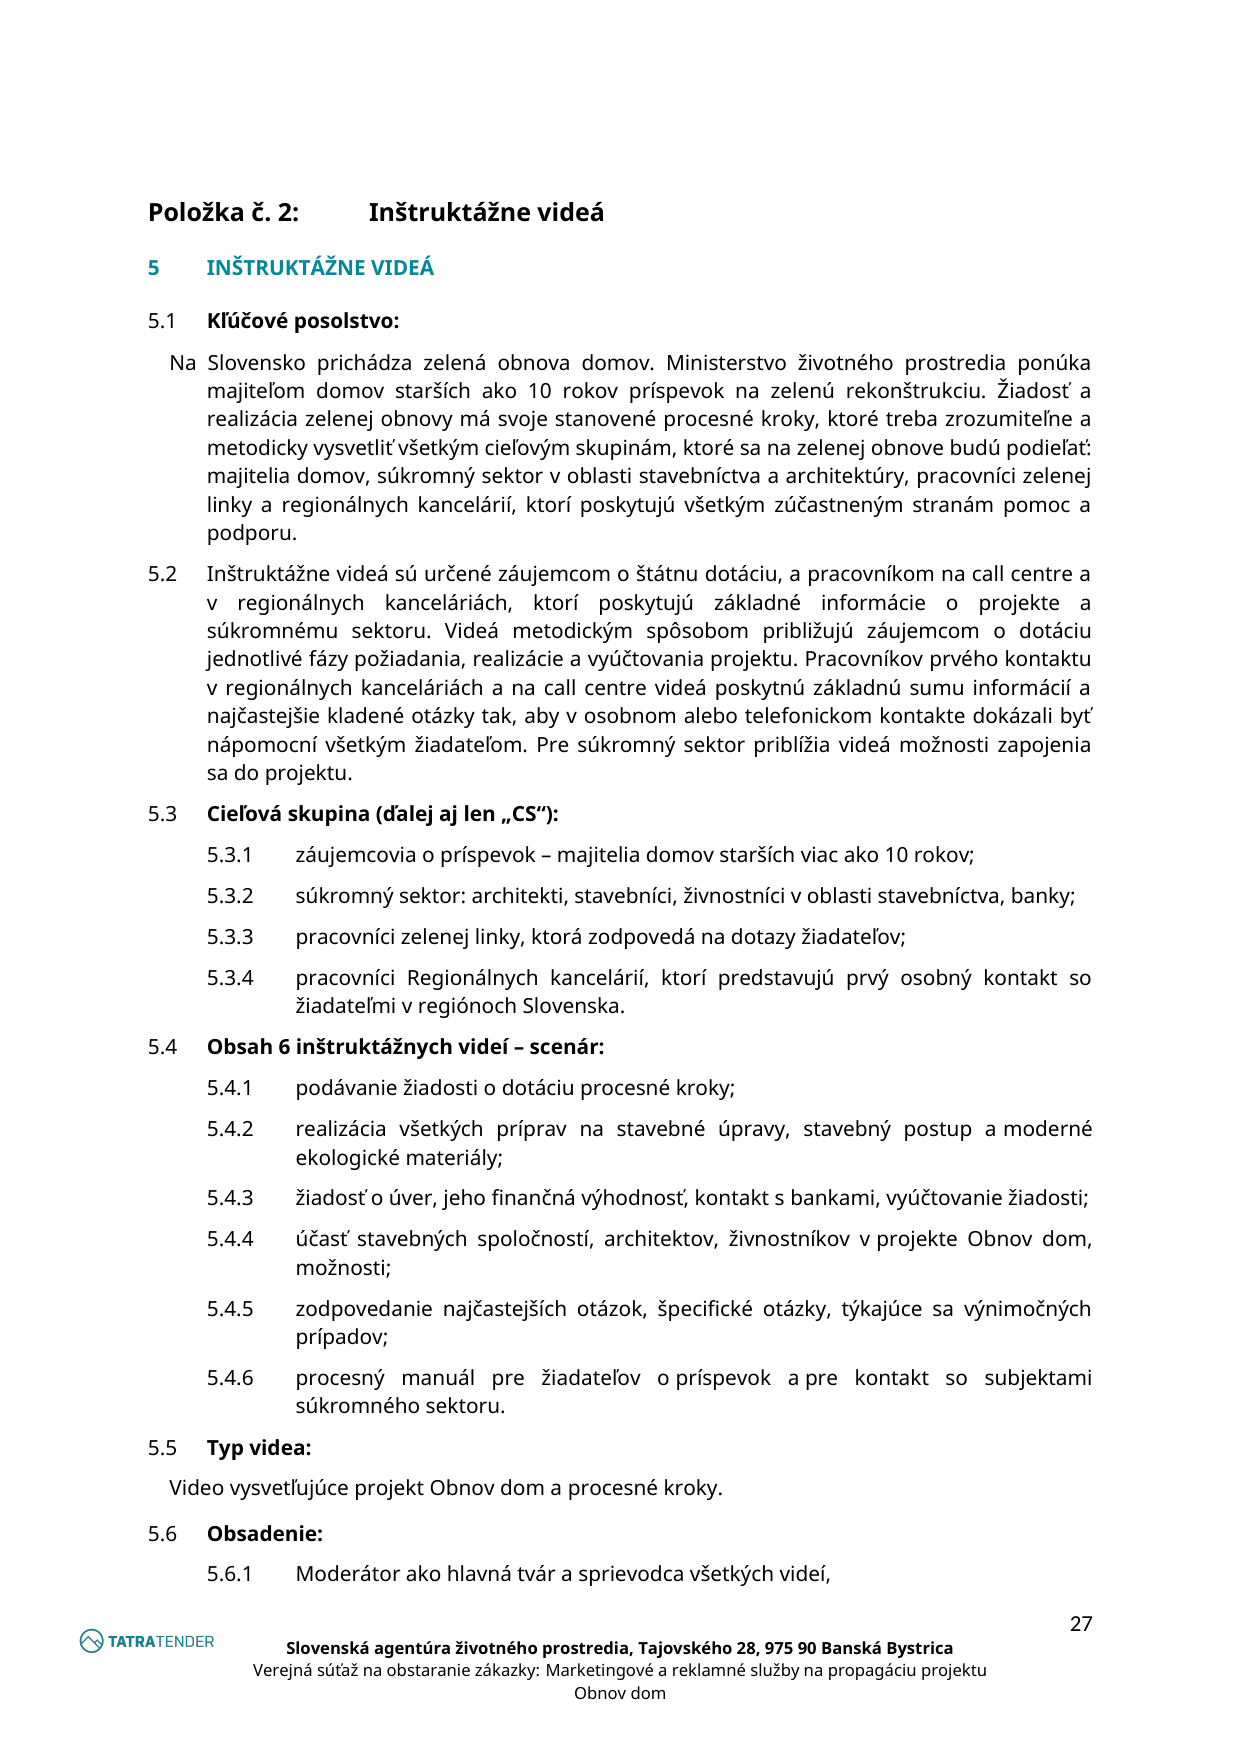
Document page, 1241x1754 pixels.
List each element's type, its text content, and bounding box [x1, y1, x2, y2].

list Inštruktážne videá sú určené záujemcom o štátnu dotáciu, a pracovníkom na call centre a v regionálnych kanceláriách, ktorí poskytujú základné informácie o projekte a súkromnému sektoru. Videá metodickým spôsobom približujú záujemcom o dotáciu jednotlivé fázy požiadania, realizácie a vyúčtovania projektu. Pracovníkov prvého kontaktu v regionálnych kanceláriách a na call centre videá poskytnú základnú sumu informácií a najčastejšie kladené otázky tak, aby v osobnom alebo telefonickom kontakte dokázali byť nápomocní všetkým žiadateľom. Pre súkromný sektor priblížia videá možnosti zapojenia sa do projektu. [148, 559, 1093, 787]
text Položka č. 2: Inštruktážne videá [148, 194, 1093, 228]
list Moderátor ako hlavná tvár a sprievodca všetkých videí, [207, 1559, 1093, 1588]
list Obsadenie: [148, 1519, 1093, 1547]
list zodpovedanie najčastejších otázok, špecifické otázky, týkajúce sa výnimočných prípadov; [207, 1294, 1093, 1351]
list záujemcovia o príspevok – majitelia domov starších viac ako 10 rokov; [207, 840, 1093, 868]
picture [77, 1617, 224, 1662]
list súkromný sektor: architekti, stavebníci, živnostníci v oblasti stavebníctva, banky; [207, 881, 1093, 909]
list realizácia všetkých príprav na stavebné úpravy, stavebný postup a moderné ekologické materiály; [207, 1114, 1093, 1171]
list Kľúčové posolstvo: [148, 307, 1093, 335]
list podávanie žiadosti o dotáciu procesné kroky; [207, 1073, 1093, 1102]
list pracovníci Regionálnych kancelárií, ktorí predstavujú prvý osobný kontakt so žiadateľmi v regiónoch Slovenska. [207, 963, 1093, 1020]
list pracovníci zelenej linky, ktorá zodpovedá na dotazy žiadateľov; [207, 922, 1093, 950]
list Obsah 6 inštruktážnych videí – scenár: [148, 1032, 1093, 1061]
list Cieľová skupina (ďalej aj len „CS“): [148, 799, 1093, 828]
list Inštruktážne videá [148, 253, 1093, 282]
text Na Slovensko prichádza zelená obnova domov. Ministerstvo životného prostredia ponúka majiteľom domov starších ako 10 rokov príspevok na zelenú rekonštrukciu. Žiadosť a realizácia zelenej obnovy má svoje stanovené procesné kroky, ktoré treba zrozumiteľne a metodicky vysvetliť všetkým cieľovým skupinám, ktoré sa na zelenej obnove budú podieľať: majitelia domov, súkromný sektor v oblasti stavebníctva a architektúry, pracovníci zelenej linky a regionálnych kancelárií, ktorí poskytujú všetkým zúčastneným stranám pomoc a podporu. [169, 348, 1093, 547]
list procesný manuál pre žiadateľov o príspevok a pre kontakt so subjektami súkromného sektoru. [207, 1363, 1093, 1420]
list žiadosť o úver, jeho finančná výhodnosť, kontakt s bankami, vyúčtovanie žiadosti; [207, 1183, 1093, 1212]
list účasť stavebných spoločností, architektov, živnostníkov v projekte Obnov dom, možnosti; [207, 1224, 1093, 1281]
list Video vysvetľujúce projekt Obnov dom a procesné kroky. [169, 1473, 1093, 1502]
list Typ videa: [148, 1433, 1093, 1461]
